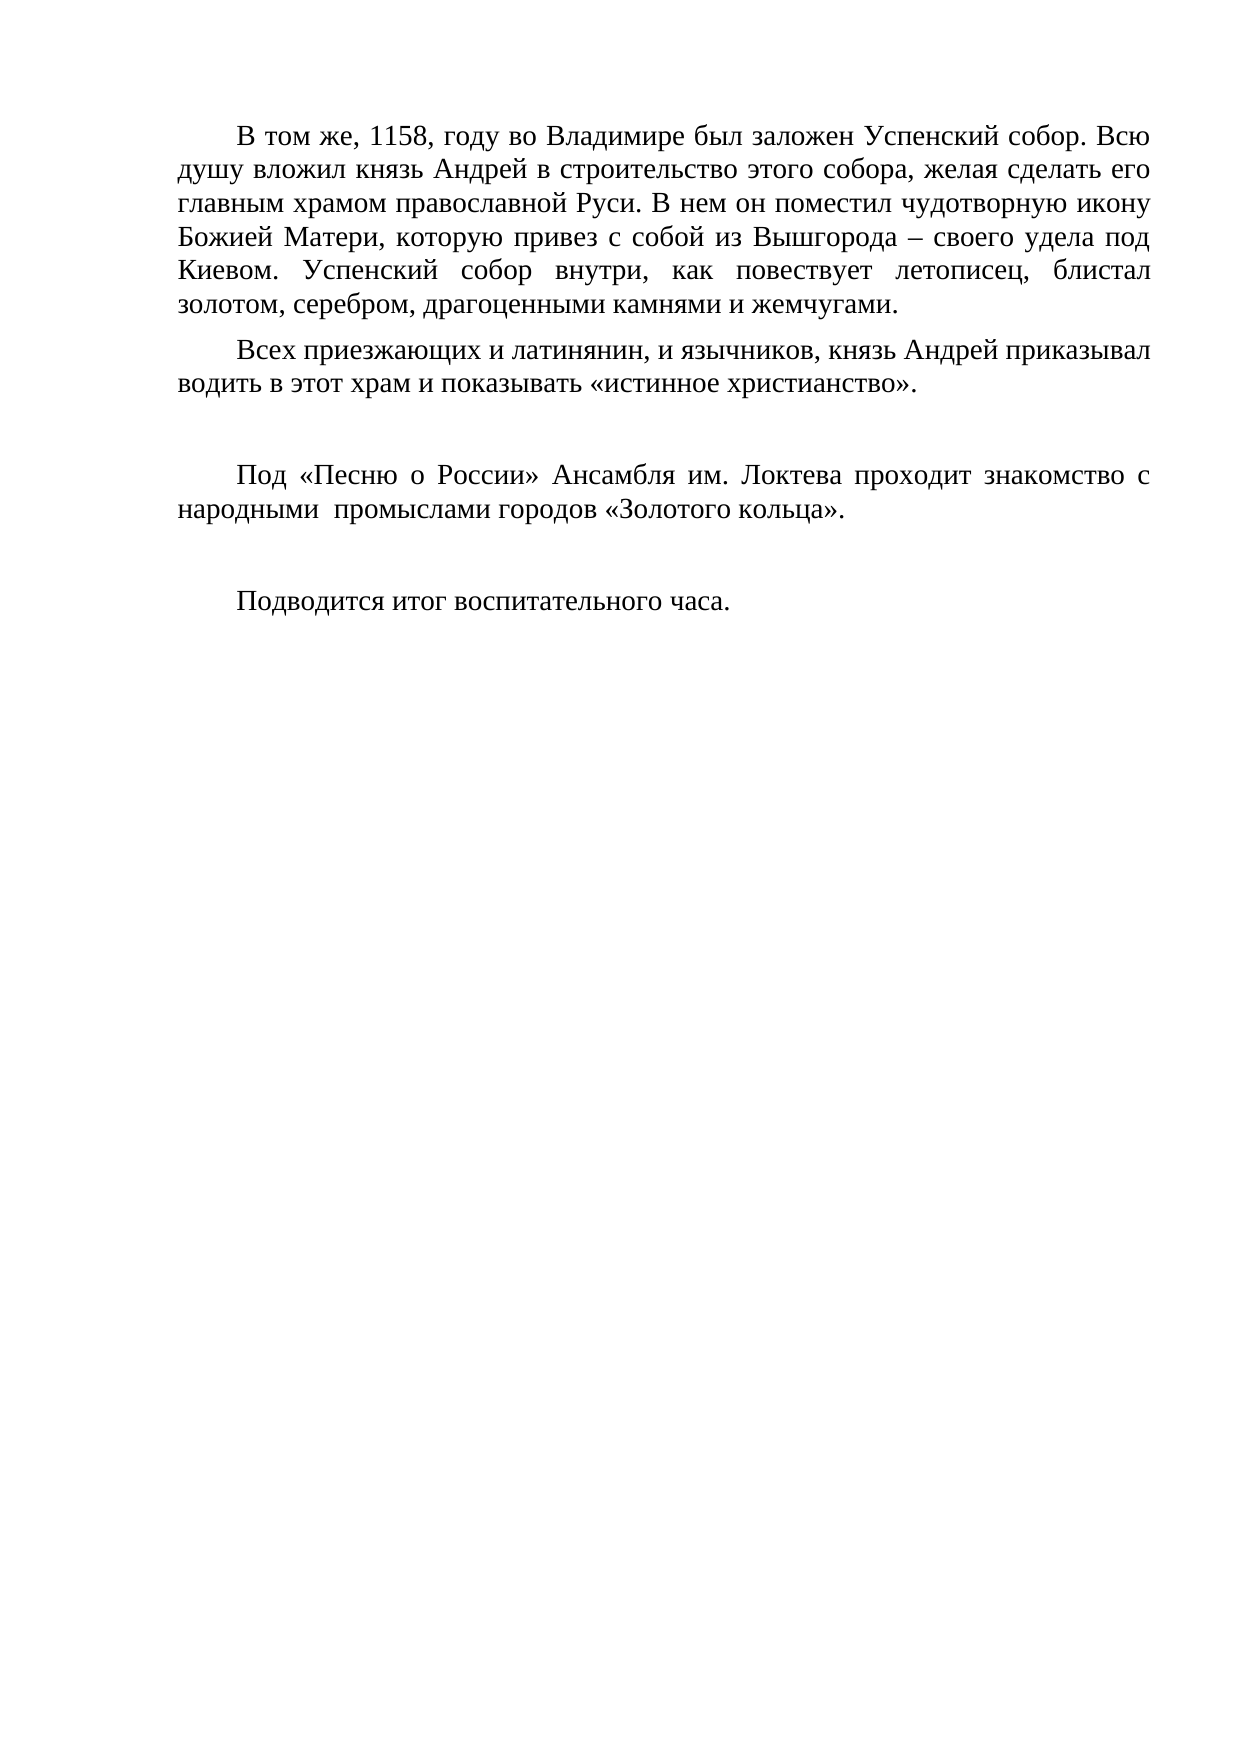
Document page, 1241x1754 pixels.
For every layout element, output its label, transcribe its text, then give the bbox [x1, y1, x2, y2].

text Под «Песню о России» Ансамбля им. Локтева проходит знакомство с народными промыслами городов «Золотого кольца». [177, 457, 1152, 524]
text Всех приезжающих и латинянин, и язычников, князь Андрей приказывал водить в этот храм и показывать «истинное христианство». [177, 332, 1152, 399]
text Подводится итог воспитательного часа. [177, 583, 1152, 617]
text В том же, 1158, году во Владимире был заложен Успенский собор. Всю душу вложил князь Андрей в строительство этого собора, желая сделать его главным храмом православной Руси. В нем он поместил чудотворную икону Божией Матери, которую привез с собой из Вышгорода – своего удела под Киевом. Успенский собор внутри, как повествует летописец, блистал золотом, серебром, драгоценными камнями и жемчугами. [177, 118, 1152, 319]
